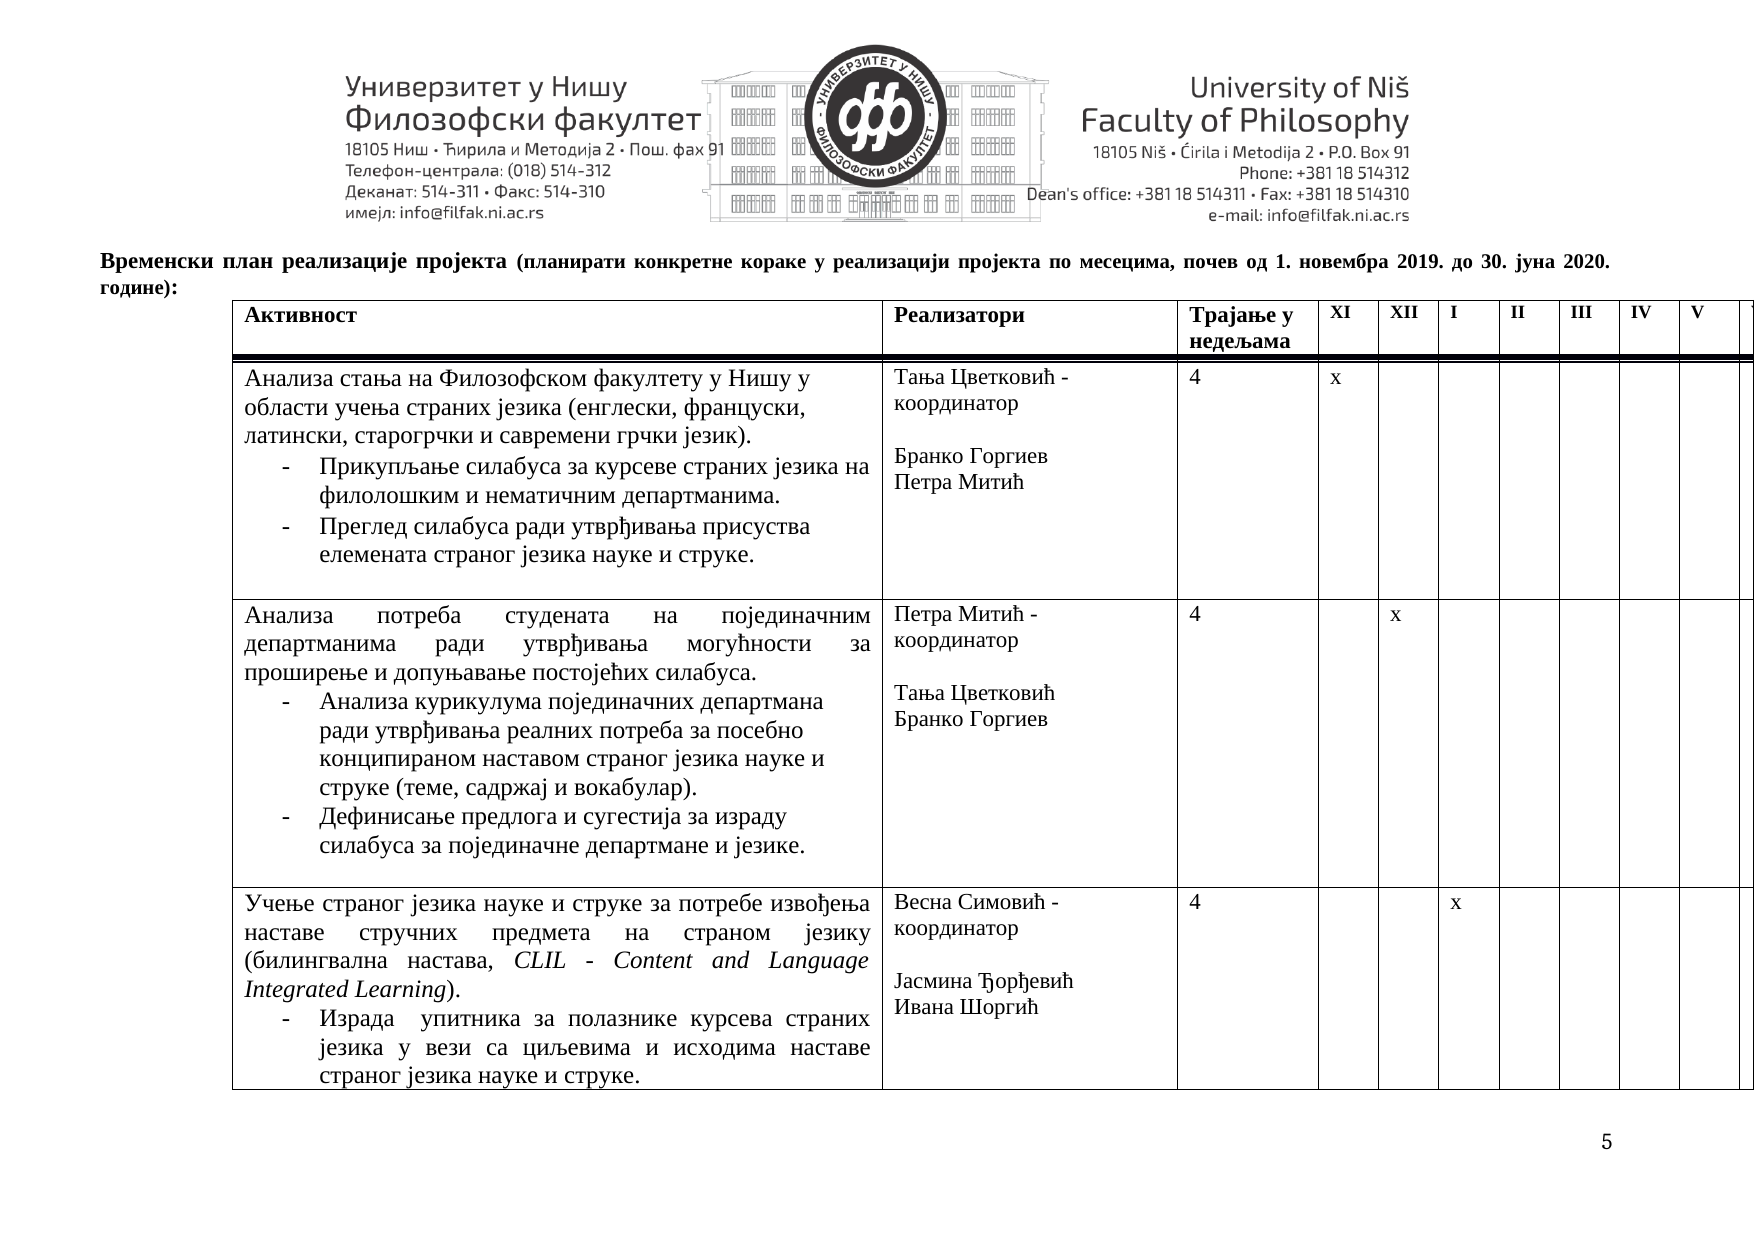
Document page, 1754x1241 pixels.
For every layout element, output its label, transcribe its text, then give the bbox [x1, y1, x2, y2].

table_cell x [1439, 888, 1499, 1089]
table_cell [1740, 888, 1753, 1089]
table_cell [1500, 888, 1559, 1089]
table_cell [1680, 888, 1739, 1089]
table_cell [1439, 600, 1499, 887]
picture [345, 44, 1409, 222]
table_cell [1680, 600, 1739, 887]
table_cell [1500, 600, 1559, 887]
table_cell [1500, 363, 1559, 599]
table_header Реализатори [883, 301, 1177, 353]
table_cell Весна Симовић - координатор Јасмина Ђорђевић Ивана Шоргић [883, 888, 1177, 1089]
table_cell [1740, 600, 1753, 887]
table_header I [1439, 301, 1499, 353]
table_header XII [1379, 301, 1438, 353]
table_header V [1680, 301, 1739, 353]
table_header IV [1620, 301, 1679, 353]
table_header XI [1319, 301, 1378, 353]
text Временски план реализације пројекта (планирати конкретне кораке у реализацији пројекта по месецима, почев од 1. новембра 2019. до 30. јуна 2020. године): [100, 247, 1612, 300]
table_cell [1379, 888, 1438, 1089]
table_cell Петра Митић - координатор Тања Цветковић Бранко Горгиев [883, 600, 1177, 887]
table_cell [1319, 888, 1378, 1089]
table_cell [1439, 363, 1499, 599]
table_cell [1620, 600, 1679, 887]
table_header II [1500, 301, 1559, 353]
table_cell [1379, 363, 1438, 599]
table_cell [1560, 600, 1619, 887]
table_cell [1560, 363, 1619, 599]
table_cell 4 [1178, 363, 1318, 599]
table_cell Тања Цветковић - координатор Бранко Горгиев Петра Митић [883, 363, 1177, 599]
table_cell [1620, 888, 1679, 1089]
table_header VI [1740, 301, 1753, 353]
table_cell x [1319, 363, 1378, 599]
table_header Активност [233, 301, 882, 353]
table_cell [1319, 600, 1378, 887]
table_cell Анализа потреба студената на појединачним департманима ради утврђивања могућности за проширење и допуњавање постојећих силабуса. Анализа курикулума појединачних департмана ради утврђивања реалних потреба за посебно конципираном наставом страног језика науке и струке (теме, садржај и вокабулар). Дефинисање предлога и сугестија за израду силабуса за појединачне департмане и језике. [233, 600, 882, 887]
table_cell x [1379, 600, 1438, 887]
table_header III [1560, 301, 1619, 353]
table_cell 4 [1178, 888, 1318, 1089]
table_cell [1740, 363, 1753, 599]
table_cell 4 [1178, 600, 1318, 887]
table_cell [1620, 363, 1679, 599]
table_cell [1680, 363, 1739, 599]
table_cell Анализа стања на Филозофском факултету у Нишу у области учења страних језика (енглески, француски, латински, старогрчки и савремени грчки језик). Прикупљање силабуса за курсеве страних језика на филолошким и нематичним департманима. Преглед силабуса ради утврђивања присуства елемената страног језика науке и струке. [233, 363, 882, 599]
table_header Трајање у недељама [1178, 301, 1318, 353]
table_cell [1560, 888, 1619, 1089]
